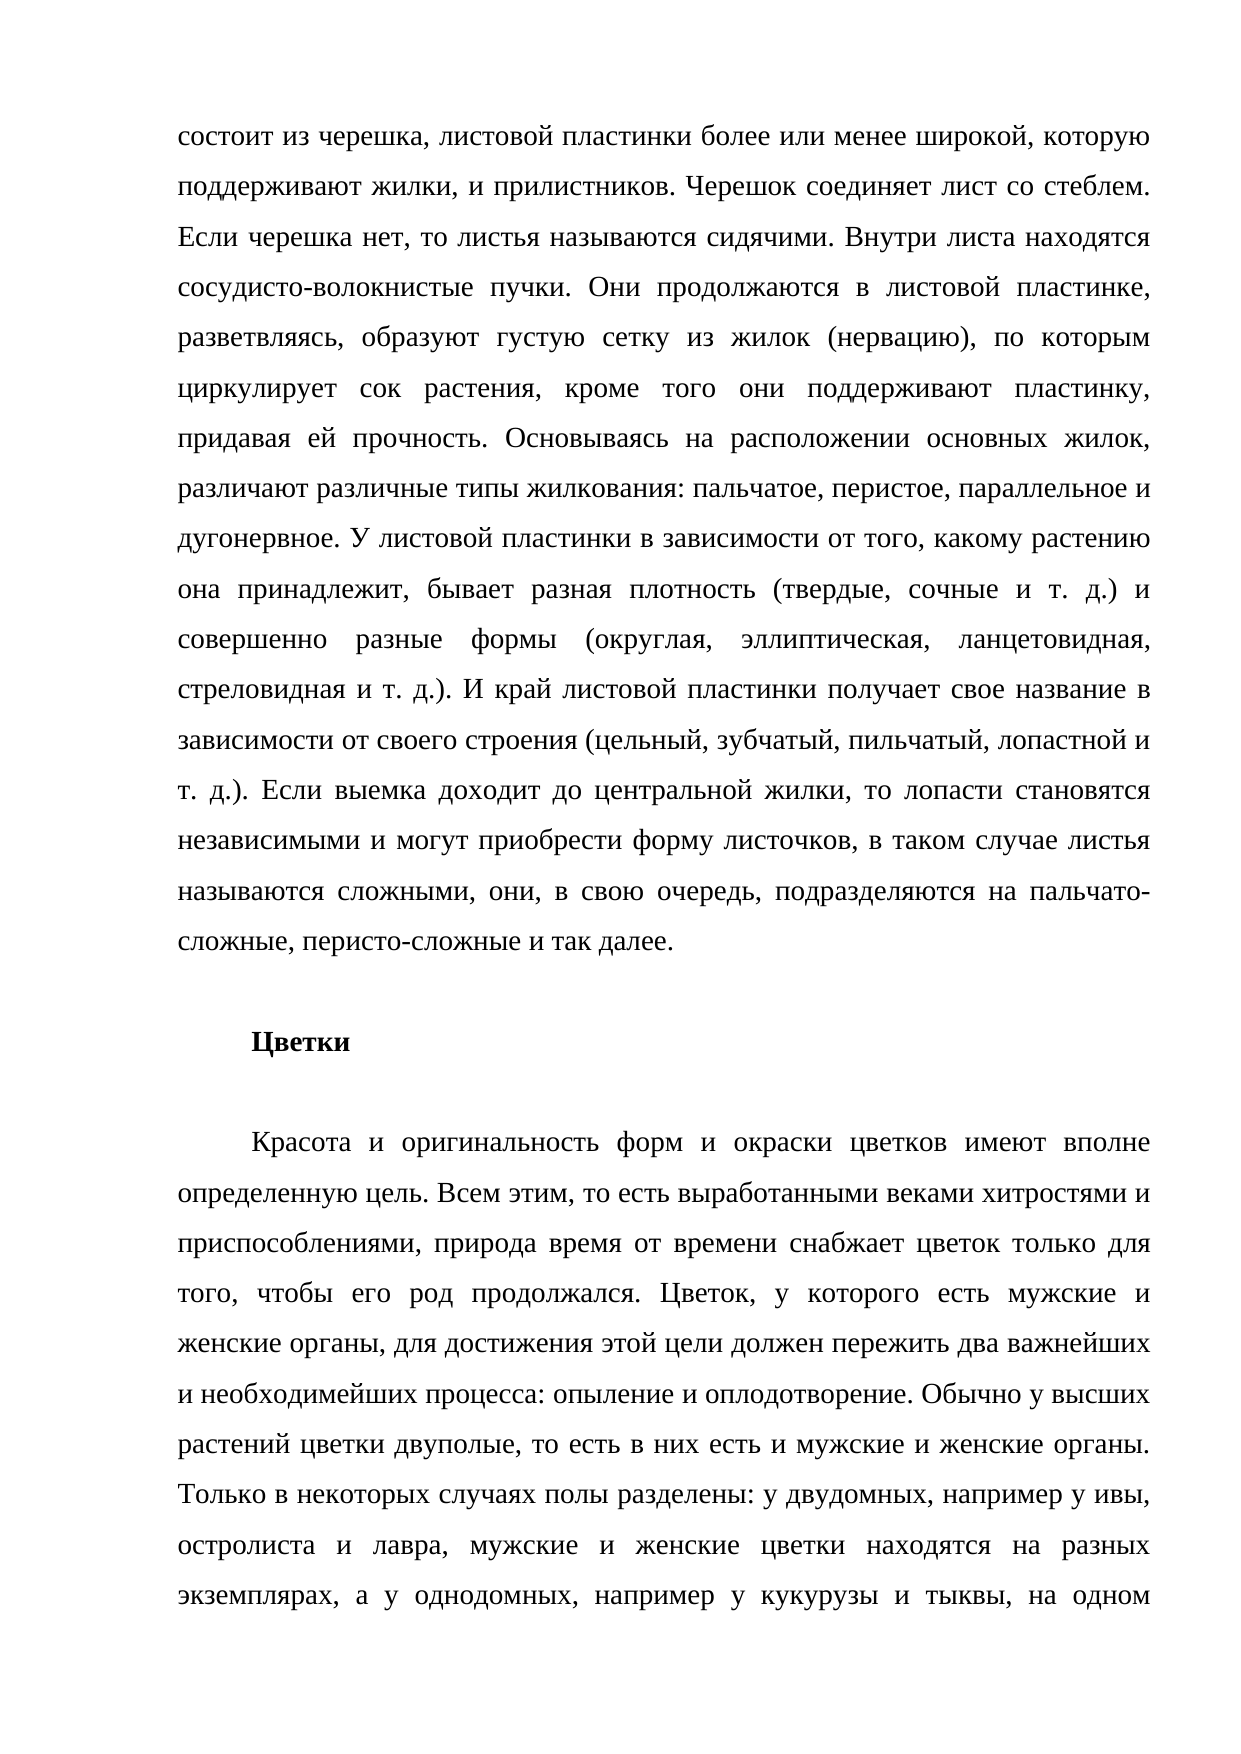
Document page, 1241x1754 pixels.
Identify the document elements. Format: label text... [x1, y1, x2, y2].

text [177, 1124, 1152, 1611]
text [177, 118, 1152, 957]
text Цветки [177, 1024, 1152, 1057]
